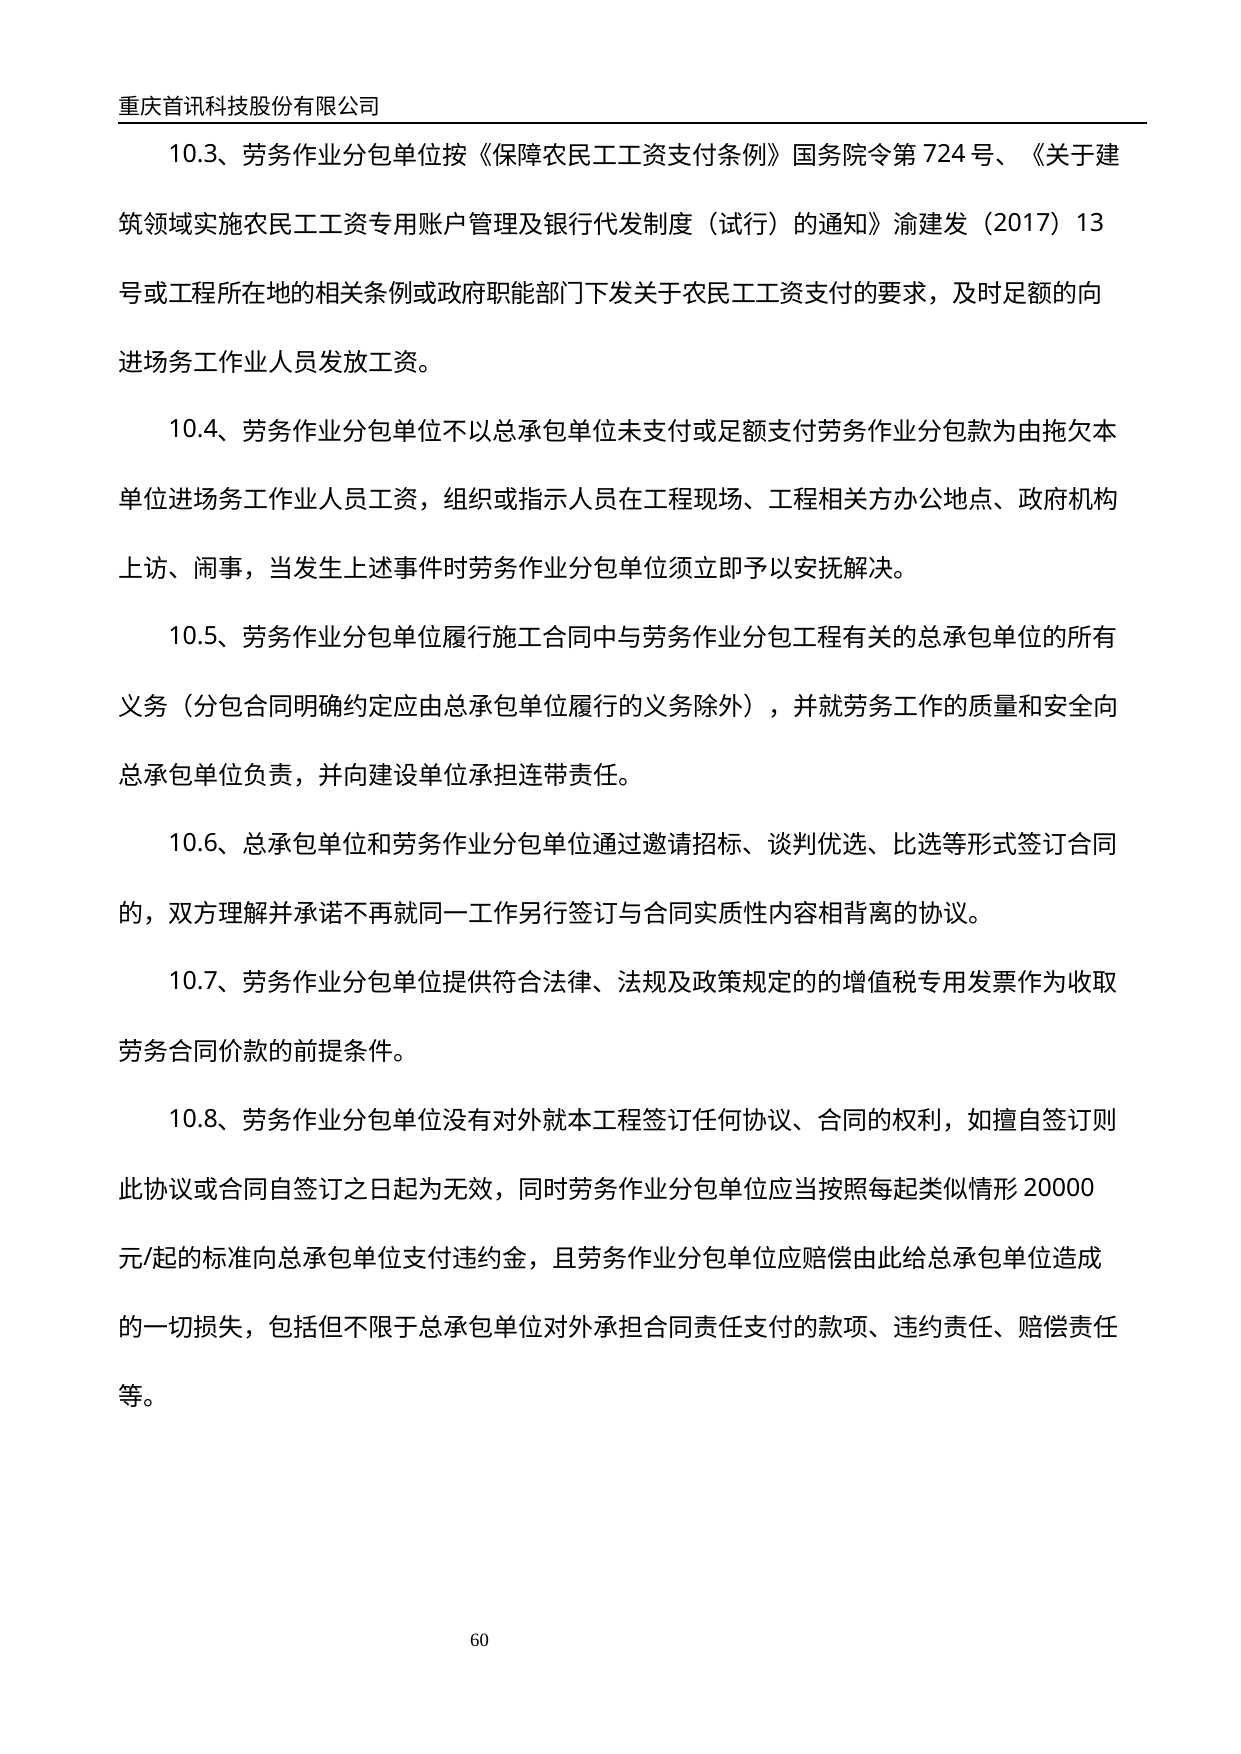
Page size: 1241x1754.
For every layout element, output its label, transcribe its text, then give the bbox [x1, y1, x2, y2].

text 10.6、总承包单位和劳务作业分包单位通过邀请招标、谈判优选、比选等形式签订合同的，双方理解并承诺不再就同一工作另行签订与合同实质性内容相背离的协议。 [118, 825, 1122, 963]
text 10.4、劳务作业分包单位不以总承包单位未支付或足额支付劳务作业分包款为由拖欠本单位进场务工作业人员工资，组织或指示人员在工程现场、工程相关方办公地点、政府机构上访、闹事，当发生上述事件时劳务作业分包单位须立即予以安抚解决。 [118, 411, 1122, 618]
text 10.5、劳务作业分包单位履行施工合同中与劳务作业分包工程有关的总承包单位的所有义务（分包合同明确约定应由总承包单位履行的义务除外），并就劳务工作的质量和安全向总承包单位负责，并向建设单位承担连带责任。 [118, 618, 1122, 825]
text 10.8、劳务作业分包单位没有对外就本工程签订任何协议、合同的权利，如擅自签订则此协议或合同自签订之日起为无效，同时劳务作业分包单位应当按照每起类似情形20000元/起的标准向总承包单位支付违约金，且劳务作业分包单位应赔偿由此给总承包单位造成的一切损失，包括但不限于总承包单位对外承担合同责任支付的款项、违约责任、赔偿责任等。 [118, 1101, 1122, 1445]
text 10.7、劳务作业分包单位提供符合法律、法规及政策规定的的增值税专用发票作为收取劳务合同价款的前提条件。 [118, 963, 1122, 1101]
text 10.3、劳务作业分包单位按《保障农民工工资支付条例》国务院令第724号、《关于建筑领域实施农民工工资专用账户管理及银行代发制度（试行）的通知》渝建发（2017）13号或工程所在地的相关条例或政府职能部门下发关于农民工工资支付的要求，及时足额的向进场务工作业人员发放工资。 [118, 135, 1122, 411]
